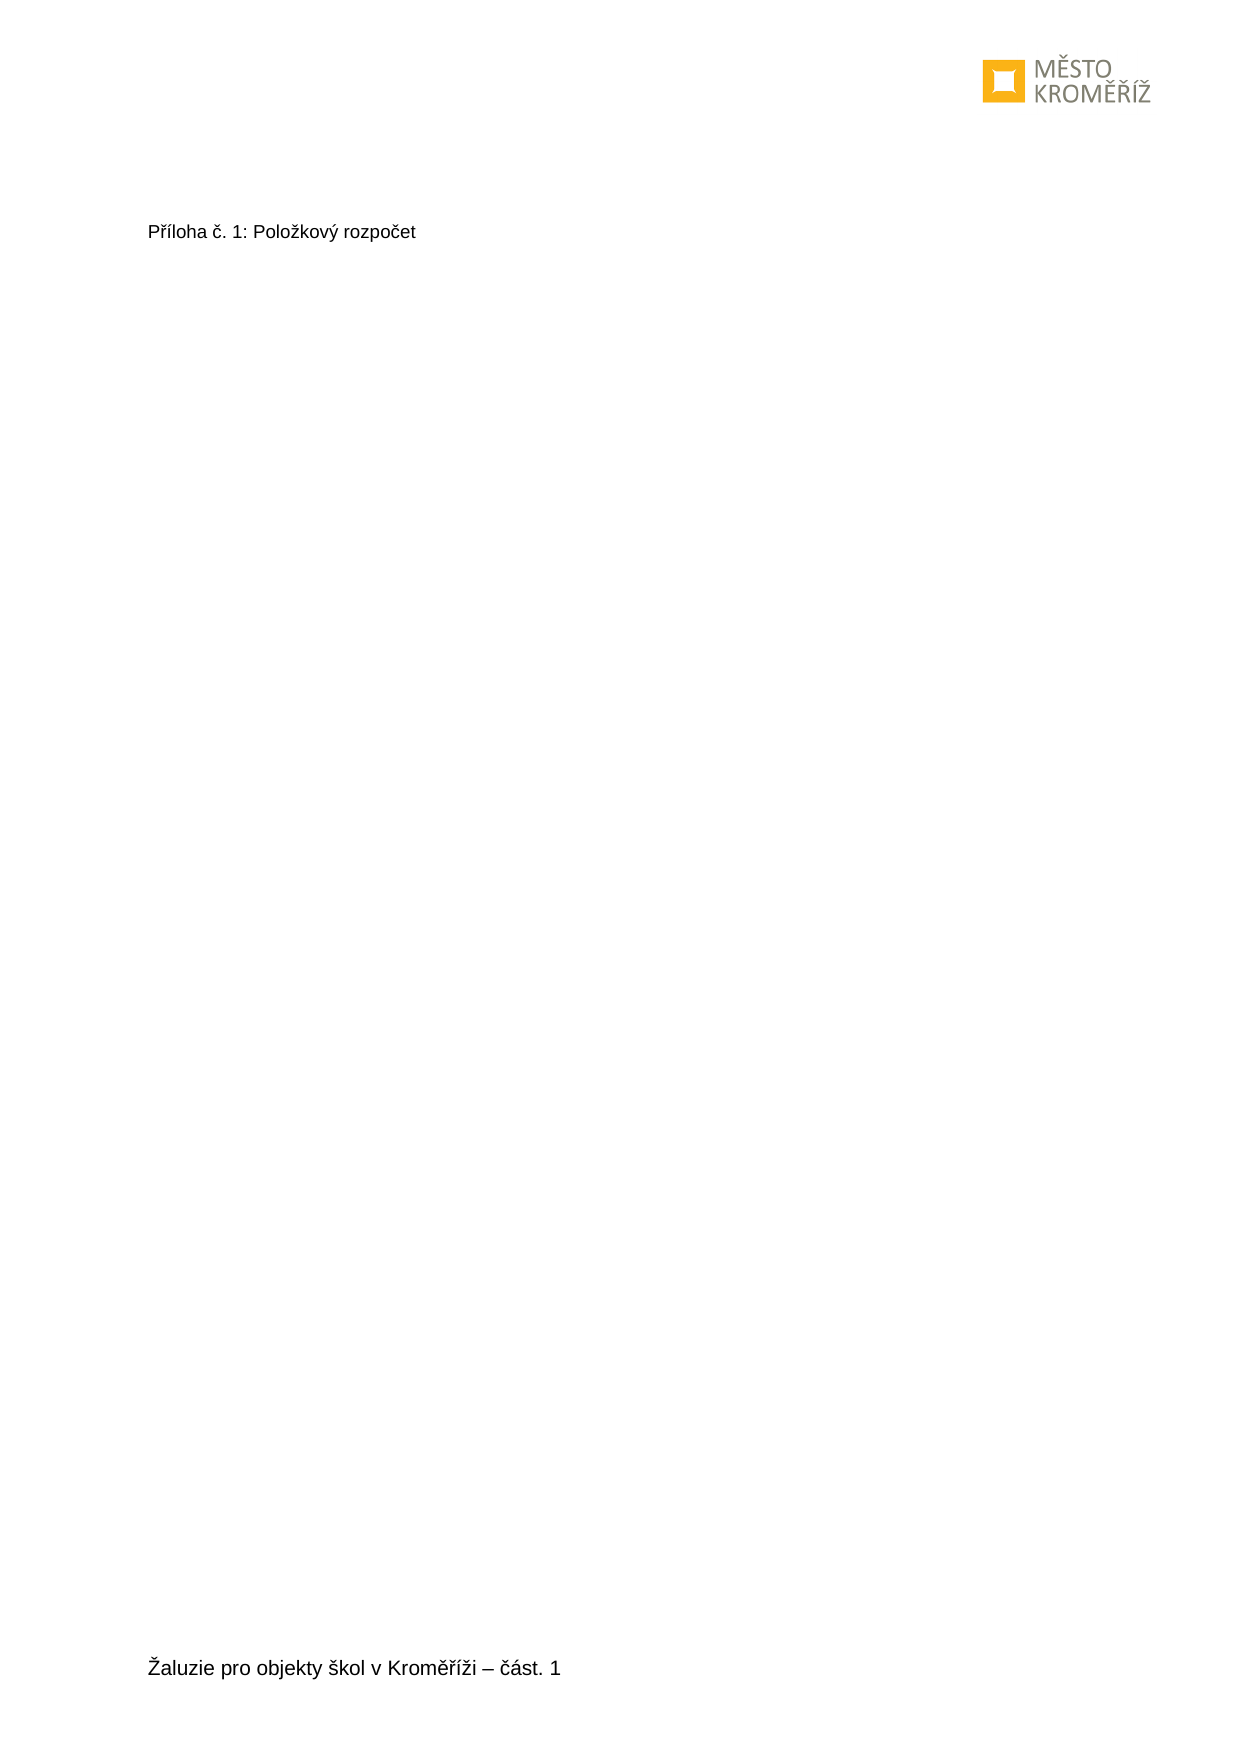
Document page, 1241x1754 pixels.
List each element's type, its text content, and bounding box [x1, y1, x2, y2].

text Příloha č. 1: Položkový rozpočet [148, 220, 1092, 242]
picture [977, 48, 1158, 115]
